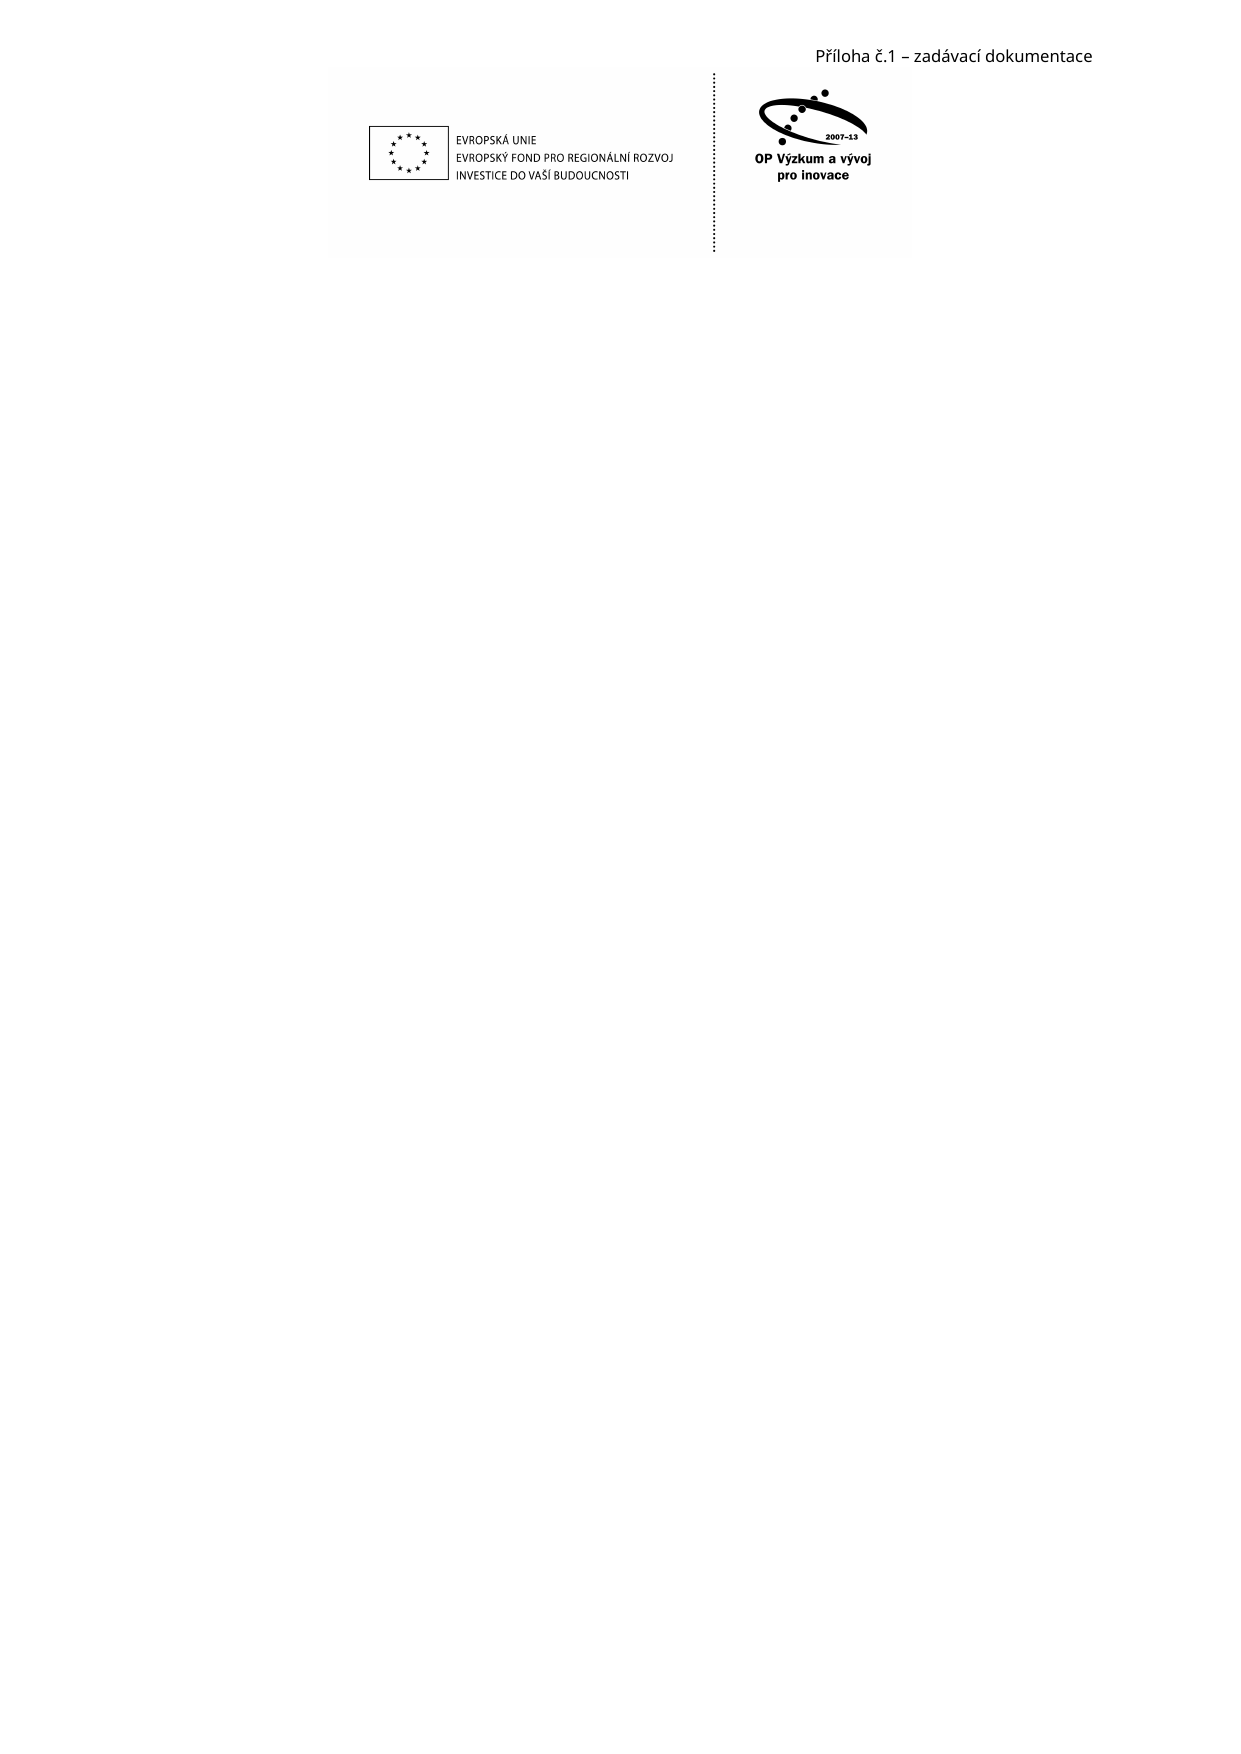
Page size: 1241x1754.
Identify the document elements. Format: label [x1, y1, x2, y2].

picture [327, 67, 913, 258]
